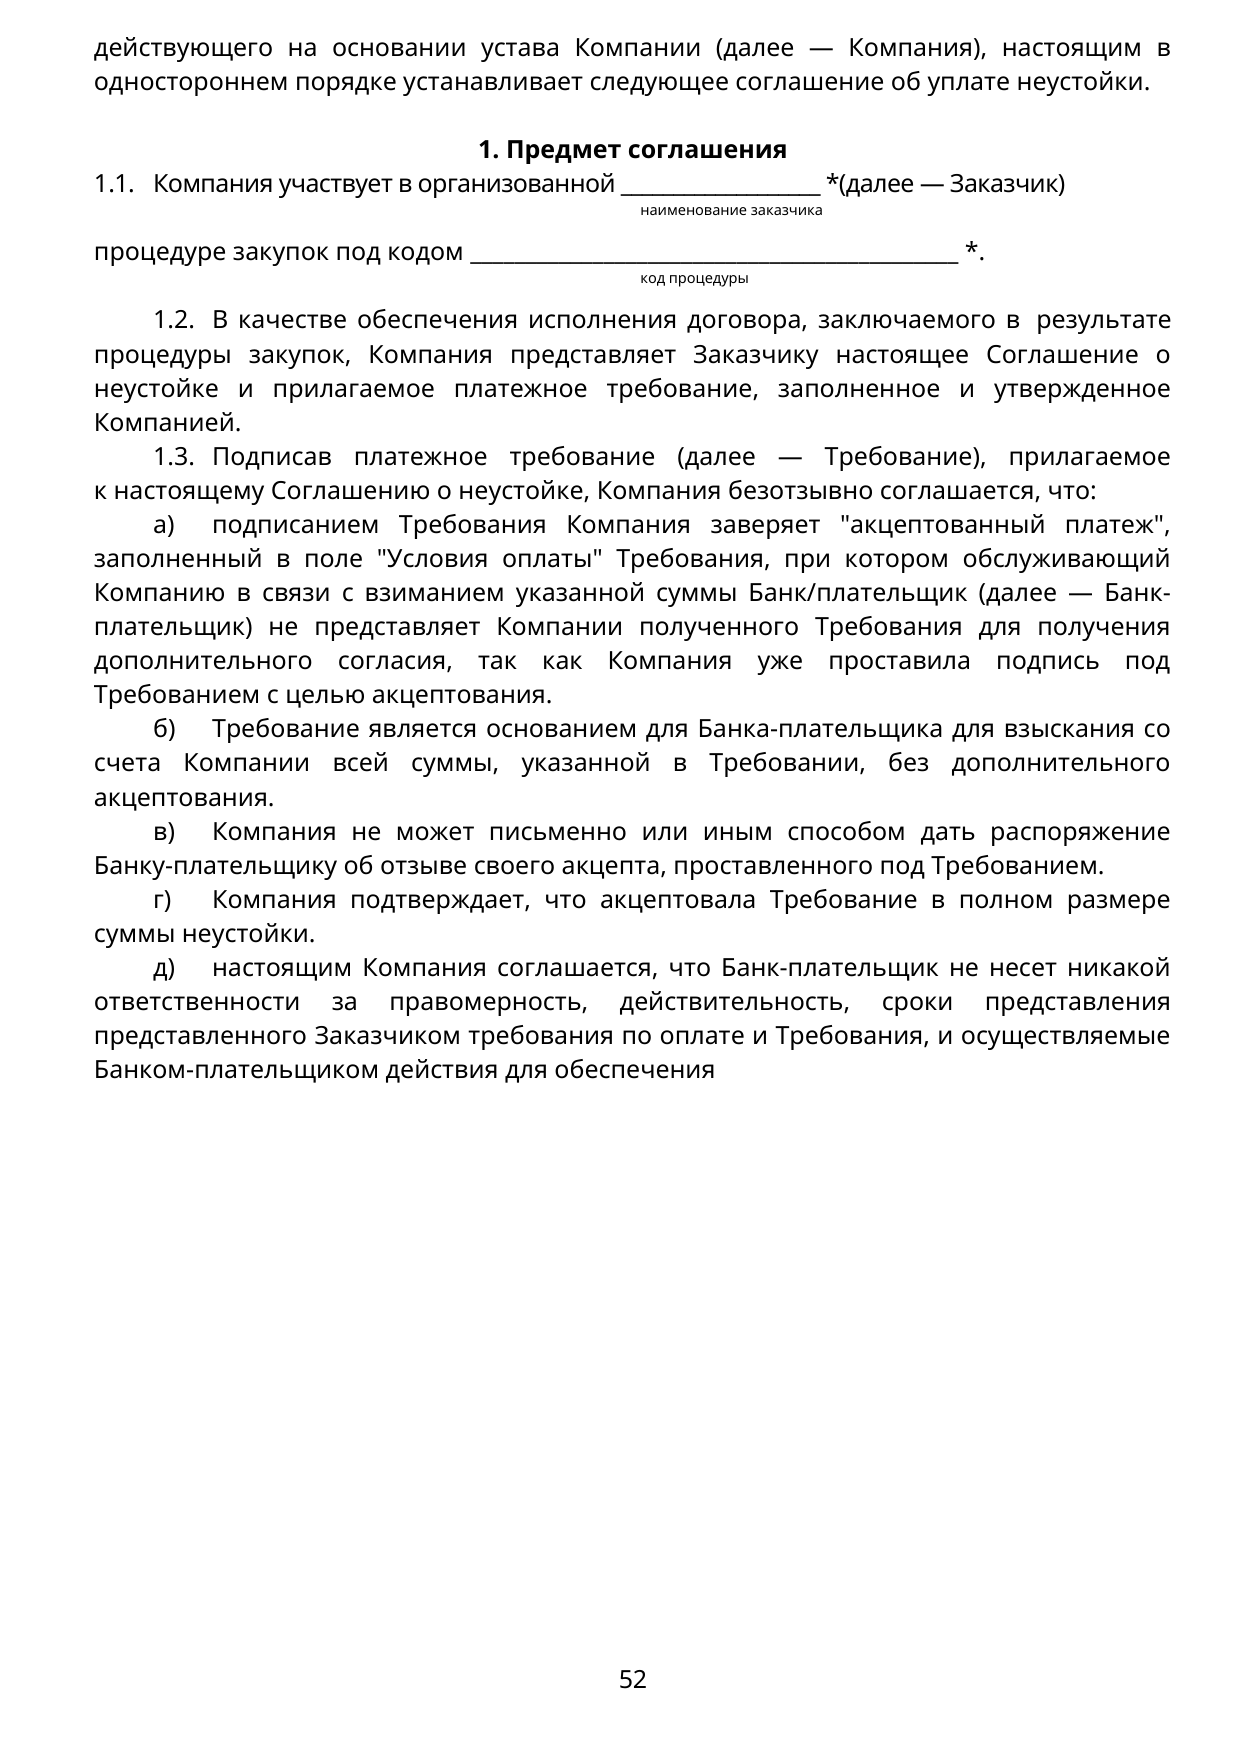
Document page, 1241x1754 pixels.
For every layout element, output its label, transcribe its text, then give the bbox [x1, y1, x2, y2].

text 1.3. Подписав платежное требование (далее — Требование), прилагаемое к настоящему Соглашению о неустойке, Компания безотзывно соглашается, что: [94, 438, 1172, 507]
text а) подписанием Требования Компания заверяет "акцептованный платеж", заполненный в поле "Условия оплаты" Требования, при котором обслуживающий Компанию в связи с взиманием указанной суммы Банк/плательщик (далее — Банк-плательщик) не представляет Компании полученного Требования для получения дополнительного согласия, так как Компания уже проставила подпись под Требованием с целью акцептования. [94, 507, 1172, 711]
text 1. Предмет соглашения [94, 132, 1172, 166]
text 1.1. Компания участвует в организованной ___________________ *(далее — Заказчик) [94, 166, 1172, 200]
text г) Компания подтверждает, что акцептовала Требование в полном размере суммы неустойки. [94, 881, 1172, 949]
text процедуре закупок под кодом ____________________________________________ *. [94, 234, 1172, 268]
text 1.2. В качестве обеспечения исполнения договора, заключаемого в результате процедуры закупок, Компания представляет Заказчику настоящее Соглашение о неустойке и прилагаемое платежное требование, заполненное и утвержденное Компанией. [94, 302, 1172, 438]
text действующего на основании устава Компании (далее — Компания), настоящим в одностороннем порядке устанавливает следующее соглашение об уплате неустойки. [94, 29, 1172, 98]
text наименование заказчика [640, 200, 1172, 234]
text код процедуры [640, 268, 1172, 302]
text в) Компания не может письменно или иным способом дать распоряжение Банку-плательщику об отзыве своего акцепта, проставленного под Требованием. [94, 813, 1172, 881]
text б) Требование является основанием для Банка-плательщика для взыскания со счета Компании всей суммы, указанной в Требовании, без дополнительного акцептования. [94, 711, 1172, 813]
text д) настоящим Компания соглашается, что Банк-плательщик не несет никакой ответственности за правомерность, действительность, сроки представления представленного Заказчиком требования по оплате и Требования, и осуществляемые Банком-плательщиком действия для обеспечения [94, 949, 1172, 1086]
